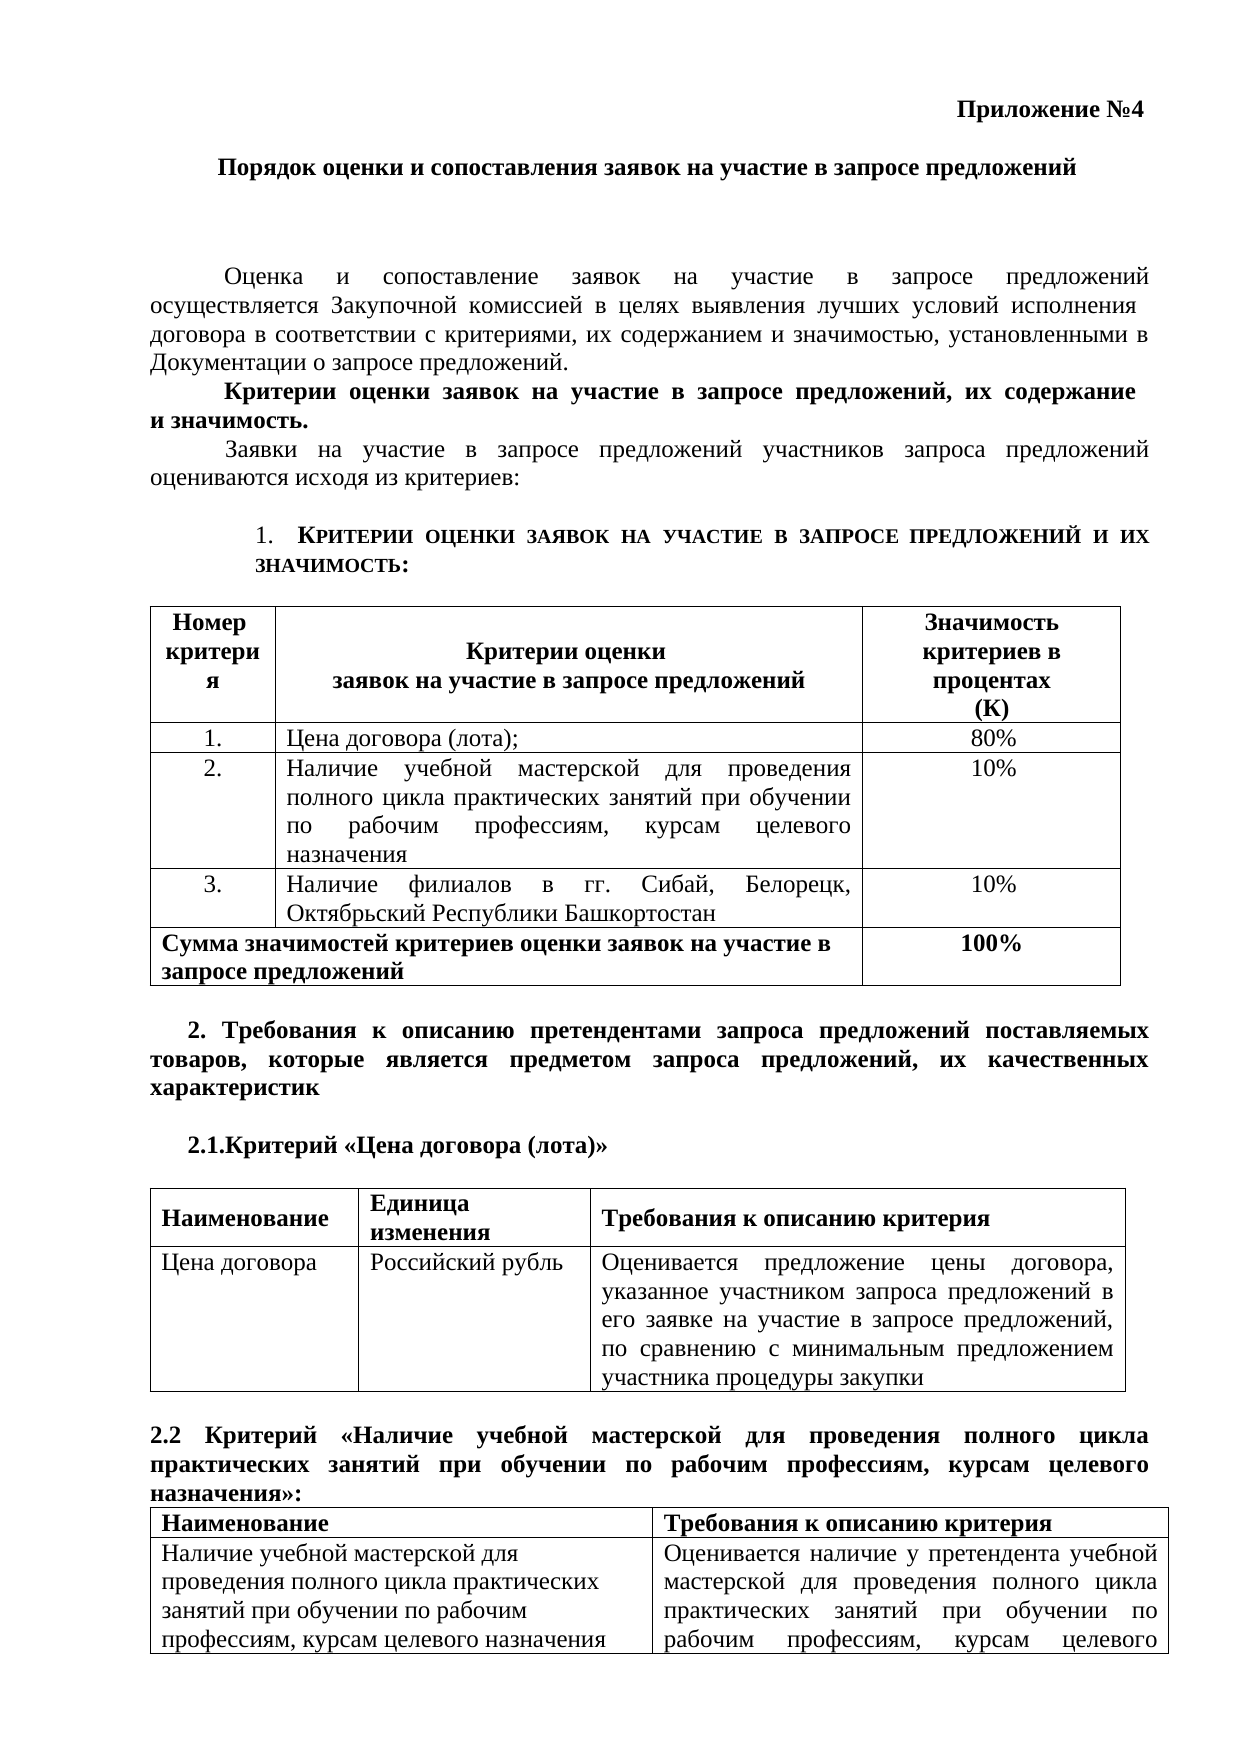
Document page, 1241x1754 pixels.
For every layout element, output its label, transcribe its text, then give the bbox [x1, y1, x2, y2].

table_cell 80% [863, 723, 1120, 752]
table_cell 3. [151, 869, 275, 927]
text Порядок оценки и сопоставления заявок на участие в запросе предложений [150, 152, 1144, 181]
table_cell Наличие филиалов в гг. Сибай, Белорецк, Октябрьский Республики Башкортостан [276, 869, 862, 927]
subtitle Заявки на участие в запросе предложений участников запроса предложений оцениваются исходя из критериев: [150, 434, 1150, 491]
text 2. Требования к описанию претендентами запроса предложений поставляемых товаров, которые является предметом запроса предложений, их качественных характеристик [150, 1015, 1150, 1101]
table_header Критерии оценки заявок на участие в запросе предложений [276, 607, 862, 722]
table_cell Сумма значимостей критериев оценки заявок на участие в запросе предложений [151, 928, 862, 985]
text 2.1.Критерий «Цена договора (лота)» [187, 1130, 1150, 1159]
table_cell Российский рубль [359, 1247, 590, 1391]
table_header Наименование [151, 1508, 652, 1537]
table_cell Оценивается предложение цены договора, указанное участником запроса предложений в его заявке на участие в запросе предложений, по сравнению с минимальным предложением участника процедуры закупки [591, 1247, 1125, 1391]
table_cell 10% [863, 869, 1120, 927]
table_header Номер критерия [151, 607, 275, 722]
table_header Наименование [151, 1189, 358, 1246]
table_cell 2. [151, 753, 275, 868]
table_cell Цена договора [151, 1247, 358, 1391]
table_cell 100% [863, 928, 1120, 985]
text Оценка и сопоставление заявок на участие в запросе предложений осуществляется Закупочной комиссией в целях выявления лучших условий исполнения договора в соответствии с критериями, их содержанием и значимостью, установленными в Документации о запросе предложений. [150, 261, 1150, 376]
text 2.2 Критерий «Наличие учебной мастерской для проведения полного цикла практических занятий при обучении по рабочим профессиям, курсам целевого назначения»: [150, 1421, 1150, 1507]
list Критерии оценки заявок на участие в ЗАПРОСЕ ПРЕДЛОЖЕНИЙ и их значимость: [255, 520, 1150, 577]
table_cell 1. [151, 723, 275, 752]
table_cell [653, 1538, 1168, 1653]
table_header Единица изменения [359, 1189, 590, 1246]
table_cell Наличие учебной мастерской для проведения полного цикла практических занятий при обучении по рабочим профессиям, курсам целевого назначения [276, 753, 862, 868]
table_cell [151, 1538, 652, 1653]
text Критерии оценки заявок на участие в запросе предложений, их содержание и значимость. [150, 376, 1150, 434]
table_cell Цена договора (лота); [276, 723, 862, 752]
text Приложение №4 [150, 94, 1144, 123]
table_cell 10% [863, 753, 1120, 868]
table_header Значимость критериев в процентах (К) [863, 607, 1120, 722]
table_header Требования к описанию критерия [591, 1189, 1125, 1246]
table_header Требования к описанию критерия [653, 1508, 1168, 1537]
